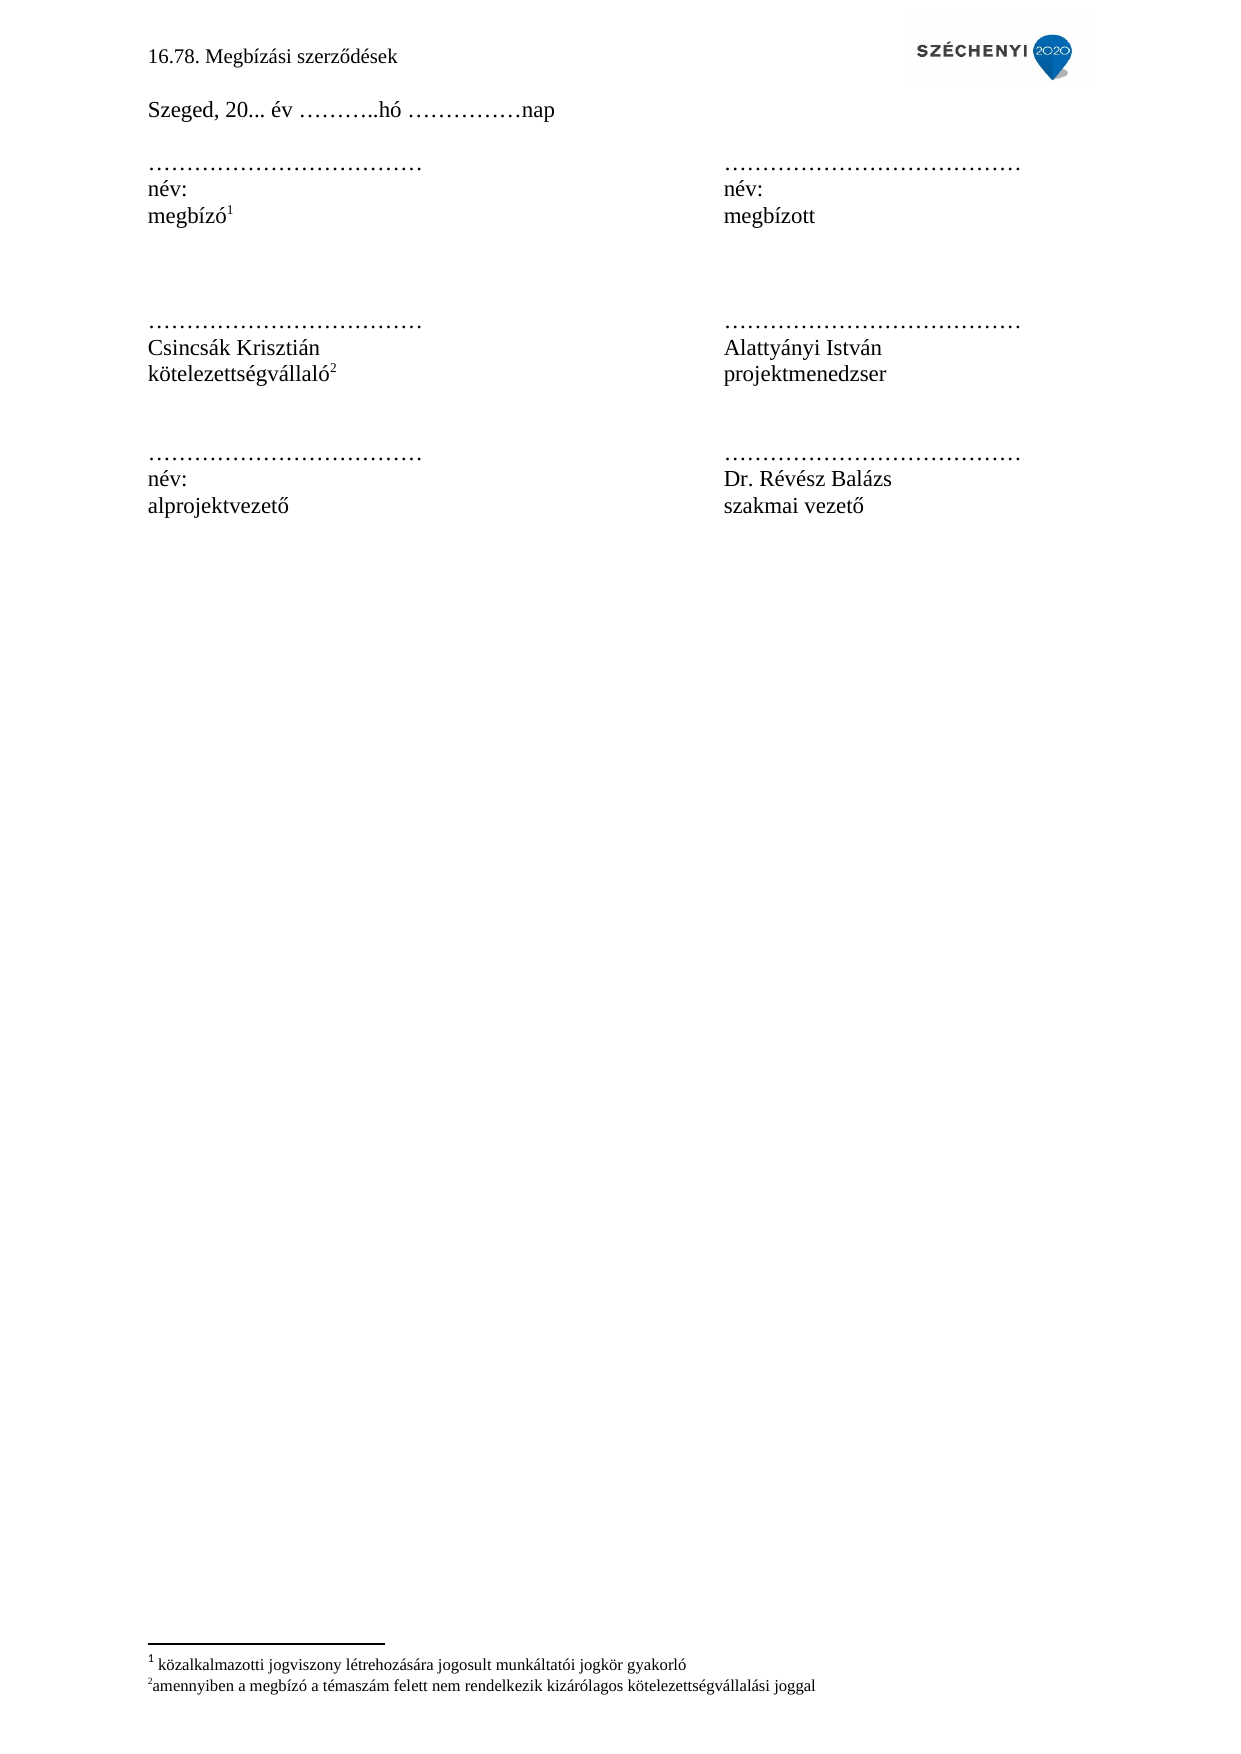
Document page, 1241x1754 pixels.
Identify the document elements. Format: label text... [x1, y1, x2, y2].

text alprojektvezető szakmai vezető [148, 492, 1093, 518]
text Csincsák Krisztián Alattyányi István [148, 334, 1093, 360]
text név: név: [148, 176, 1093, 202]
text ……………………………… ………………………………… [148, 439, 1093, 465]
text Szeged, 20... év ………..hó ……………nap [148, 96, 1093, 123]
picture [905, 8, 1090, 87]
text ……………………………… ………………………………… [148, 149, 1093, 176]
text kötelezettségvállaló2 projektmenedzser [148, 360, 1093, 386]
text ……………………………… ………………………………… [148, 307, 1093, 334]
text név: Dr. Révész Balázs [148, 465, 1093, 492]
text megbízó megbízott [148, 202, 1093, 228]
